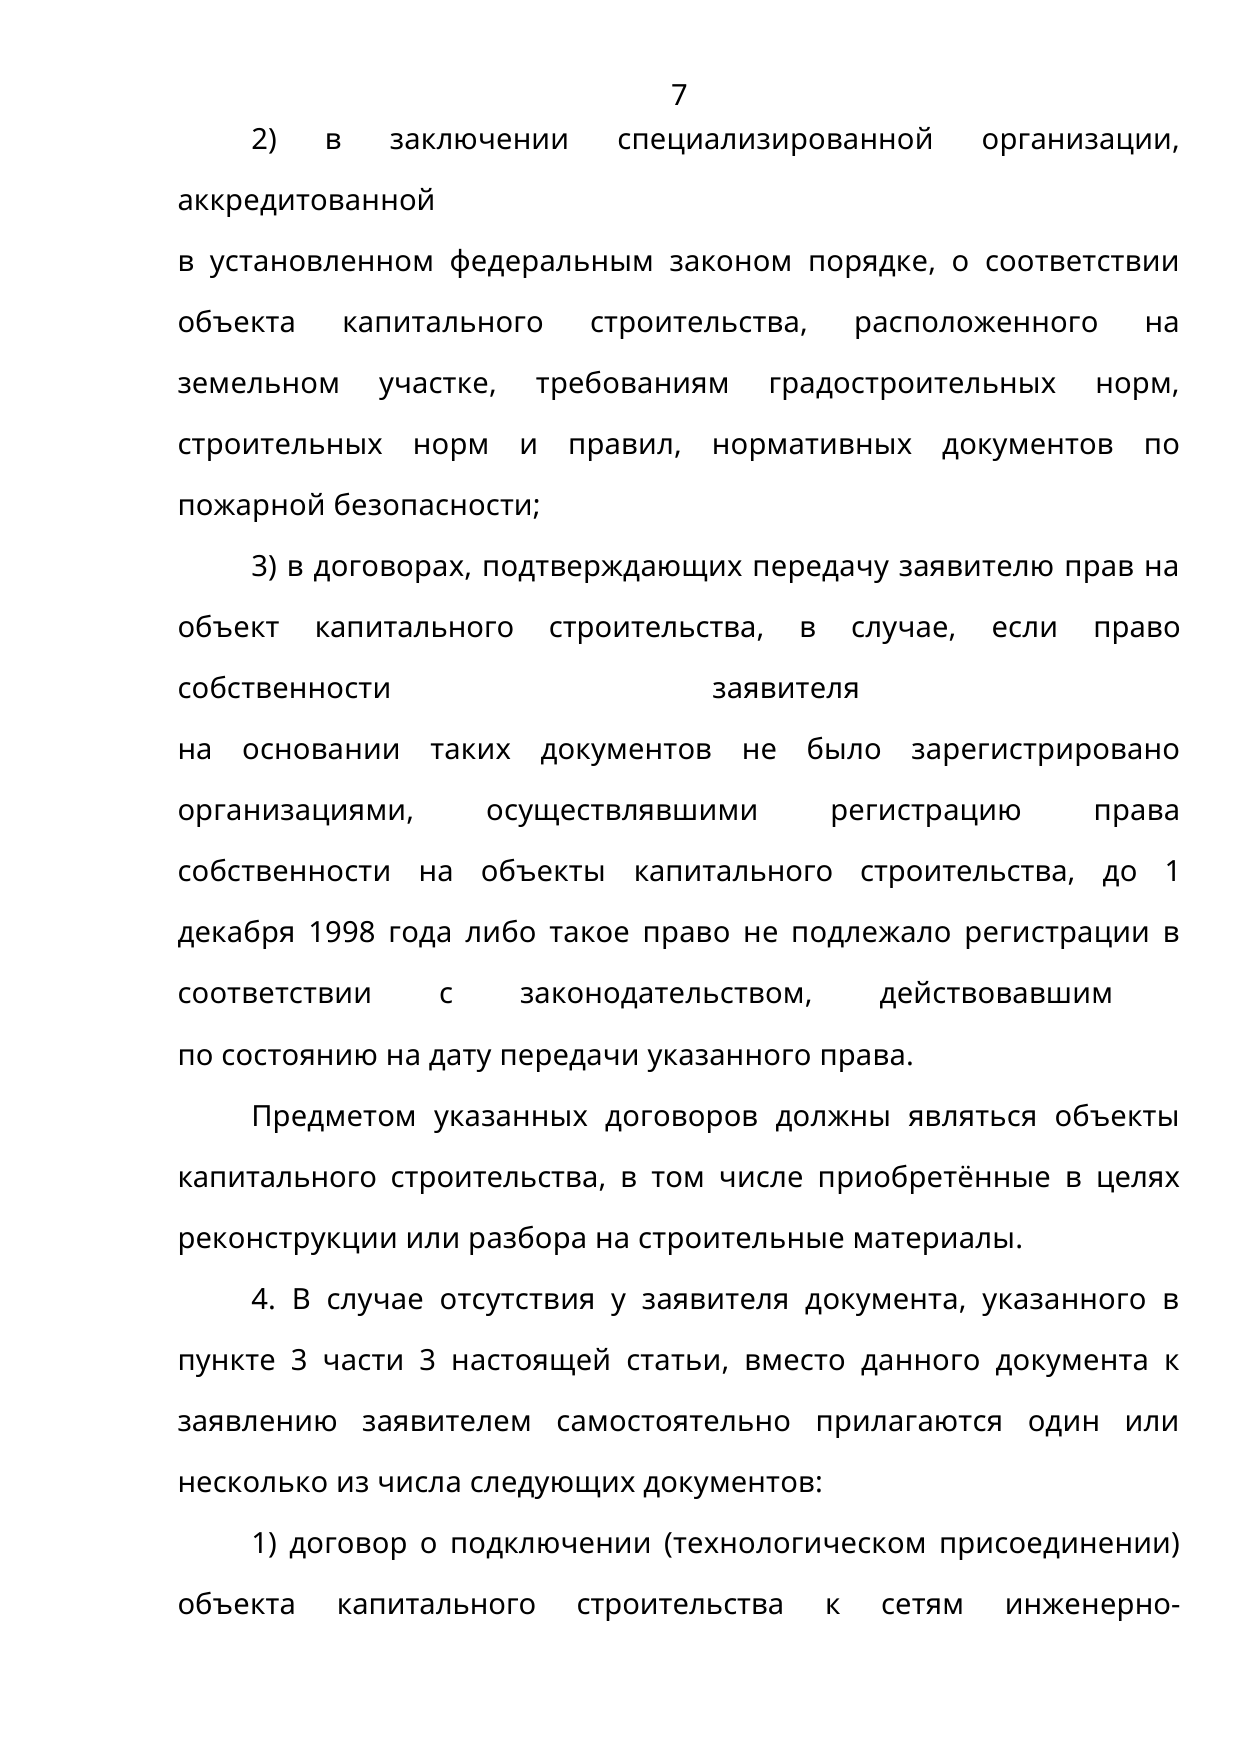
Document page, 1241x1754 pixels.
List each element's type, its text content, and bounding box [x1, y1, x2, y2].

text 4. В случае отсутствия у заявителя документа, указанного в пункте 3 части 3 настоящей статьи, вместо данного документа к заявлению заявителем самостоятельно прилагаются один или несколько из числа следующих документов: [177, 1278, 1181, 1501]
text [177, 1522, 1181, 1623]
text Предметом указанных договоров должны являться объекты капитального строительства, в том числе приобретённые в целях реконструкции или разбора на строительные материалы. [177, 1095, 1181, 1257]
text 2) в заключении специализированной организации, аккредитованной в установленном федеральным законом порядке, о соответствии объекта капитального строительства, расположенного на земельном участке, требованиям градостроительных норм, строительных норм и правил, нормативных документов по пожарной безопасности; [177, 118, 1181, 524]
text 3) в договорах, подтверждающих передачу заявителю прав на объект капитального строительства, в случае, если право собственности заявителя на основании таких документов не было зарегистрировано организациями, осуществлявшими регистрацию права собственности на объекты капитального строительства, до 1 декабря 1998 года либо такое право не подлежало регистрации в соответствии с законодательством, действовавшим по состоянию на дату передачи указанного права. [177, 545, 1181, 1073]
